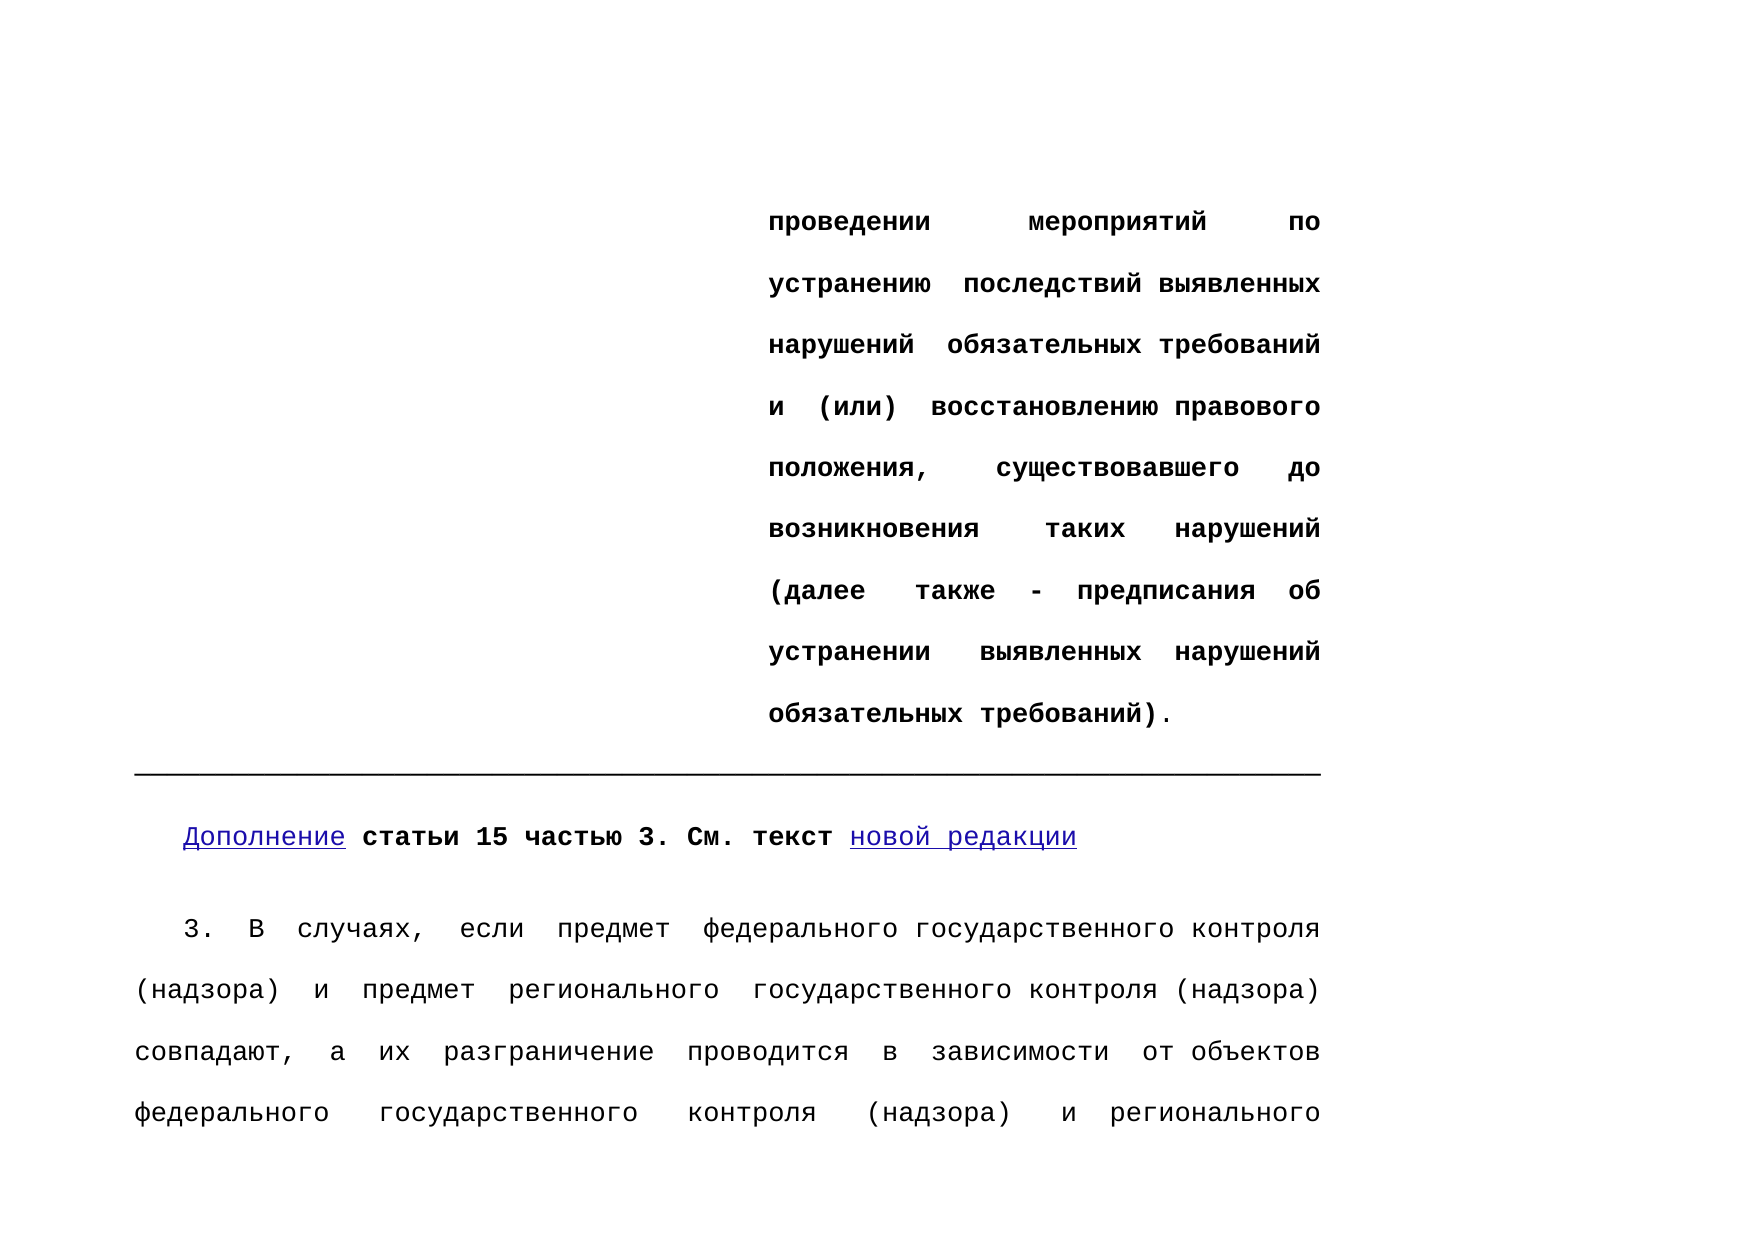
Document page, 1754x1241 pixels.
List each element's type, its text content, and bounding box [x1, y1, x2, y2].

text обязательных требований). [118, 699, 1636, 730]
text (надзора) и предмет регионального государственного контроля (надзора) [118, 976, 1636, 1007]
text и (или) восстановлению правового [118, 392, 1636, 423]
text (далее также - предписания об [118, 577, 1636, 607]
text нарушений обязательных требований [118, 331, 1636, 362]
text 3. В случаях, если предмет федерального государственного контроля [118, 915, 1636, 945]
text положения, существовавшего до [118, 454, 1636, 484]
text совпадают, а их разграничение проводится в зависимости от объектов [118, 1038, 1636, 1068]
text ───────────────────────────────────────────────────────────────────────── [118, 761, 1636, 792]
text проведении мероприятий по [118, 208, 1636, 239]
text устранению последствий выявленных [118, 269, 1636, 300]
text Дополнение статьи 15 частью 3. См. текст новой редакции [118, 822, 1636, 853]
text устранении выявленных нарушений [118, 638, 1636, 669]
text федерального государственного контроля (надзора) и регионального [118, 1099, 1636, 1130]
text возникновения таких нарушений [118, 515, 1636, 546]
